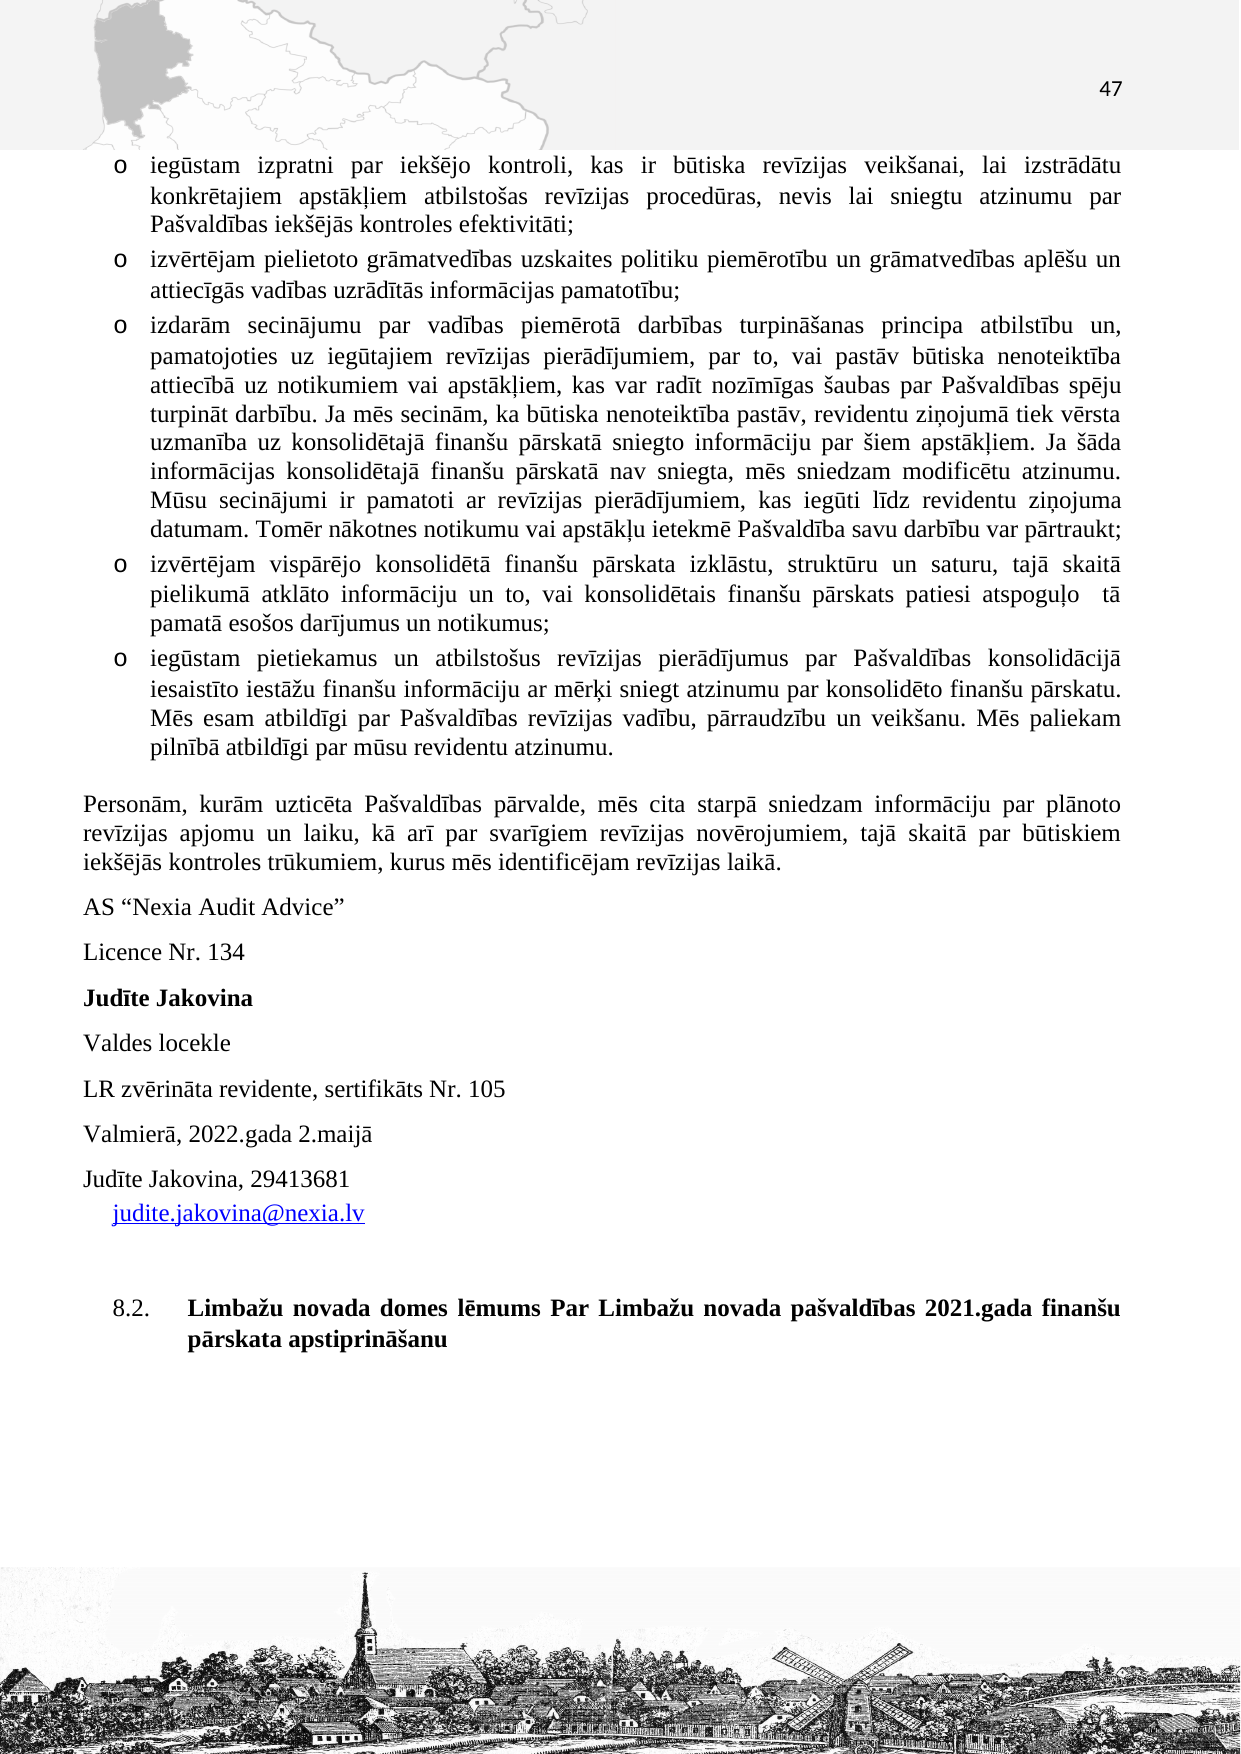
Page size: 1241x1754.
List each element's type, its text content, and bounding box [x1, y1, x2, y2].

picture [0, 1567, 1241, 1754]
text AS “Nexia Audit Advice” [83, 892, 1127, 921]
text Personām, kurām uzticēta Pašvaldības pārvalde, mēs cita starpā sniedzam informāciju par plānoto revīzijas apjomu un laiku, kā arī par svarīgiem revīzijas novērojumiem, tajā skaitā par būtiskiem iekšējās kontroles trūkumiem, kurus mēs identificējam revīzijas laikā. [83, 789, 1122, 875]
list Limbažu novada domes lēmums Par Limbažu novada pašvaldības 2021.gada finanšu pārskata apstiprināšanu [112, 1293, 1122, 1353]
text judite.jakovina@nexia.lv [112, 1198, 1122, 1226]
list iegūstam pietiekamus un atbilstošus revīzijas pierādījumus par Pašvaldības konsolidācijā iesaistīto iestāžu finanšu informāciju ar mērķi sniegt atzinumu par konsolidēto finanšu pārskatu. Mēs esam atbildīgi par Pašvaldības revīzijas vadību, pārraudzību un veikšanu. Mēs paliekam pilnībā atbildīgi par mūsu revidentu atzinumu. [113, 643, 1122, 760]
text Valdes locekle [83, 1028, 1122, 1057]
text LR zvērināta revidente, sertifikāts Nr. 105 [83, 1074, 1122, 1102]
text Judīte Jakovina, 29413681 [83, 1164, 1122, 1193]
list izvērtējam vispārējo konsolidētā finanšu pārskata izklāstu, struktūru un saturu, tajā skaitā pielikumā atklāto informāciju un to, vai konsolidētais finanšu pārskats patiesi atspoguļo tā pamatā esošos darījumus un notikumus; [113, 549, 1122, 637]
text Valmierā, 2022.gada 2.maijā [83, 1119, 1122, 1148]
text Judīte Jakovina [83, 983, 1122, 1012]
text Licence Nr. 134 [83, 937, 1127, 966]
list iegūstam izpratni par iekšējo kontroli, kas ir būtiska revīzijas veikšanai, lai izstrādātu konkrētajiem apstākļiem atbilstošas revīzijas procedūras, nevis lai sniegtu atzinumu par Pašvaldības iekšējās kontroles efektivitāti; [113, 150, 1122, 238]
list izvērtējam pielietoto grāmatvedības uzskaites politiku piemērotību un grāmatvedības aplēšu un attiecīgās vadības uzrādītās informācijas pamatotību; [113, 244, 1122, 304]
list izdarām secinājumu par vadības piemērotā darbības turpināšanas principa atbilstību un, pamatojoties uz iegūtajiem revīzijas pierādījumiem, par to, vai pastāv būtiska nenoteiktība attiecībā uz notikumiem vai apstākļiem, kas var radīt nozīmīgas šaubas par Pašvaldības spēju turpināt darbību. Ja mēs secinām, ka būtiska nenoteiktība pastāv, revidentu ziņojumā tiek vērsta uzmanība uz konsolidētajā finanšu pārskatā sniegto informāciju par šiem apstākļiem. Ja šāda informācijas konsolidētajā finanšu pārskatā nav sniegta, mēs sniedzam modificētu atzinumu. Mūsu secinājumi ir pamatoti ar revīzijas pierādījumiem, kas iegūti līdz revidentu ziņojuma datumam. Tomēr nākotnes notikumu vai apstākļu ietekmē Pašvaldība savu darbību var pārtraukt; [113, 310, 1122, 542]
